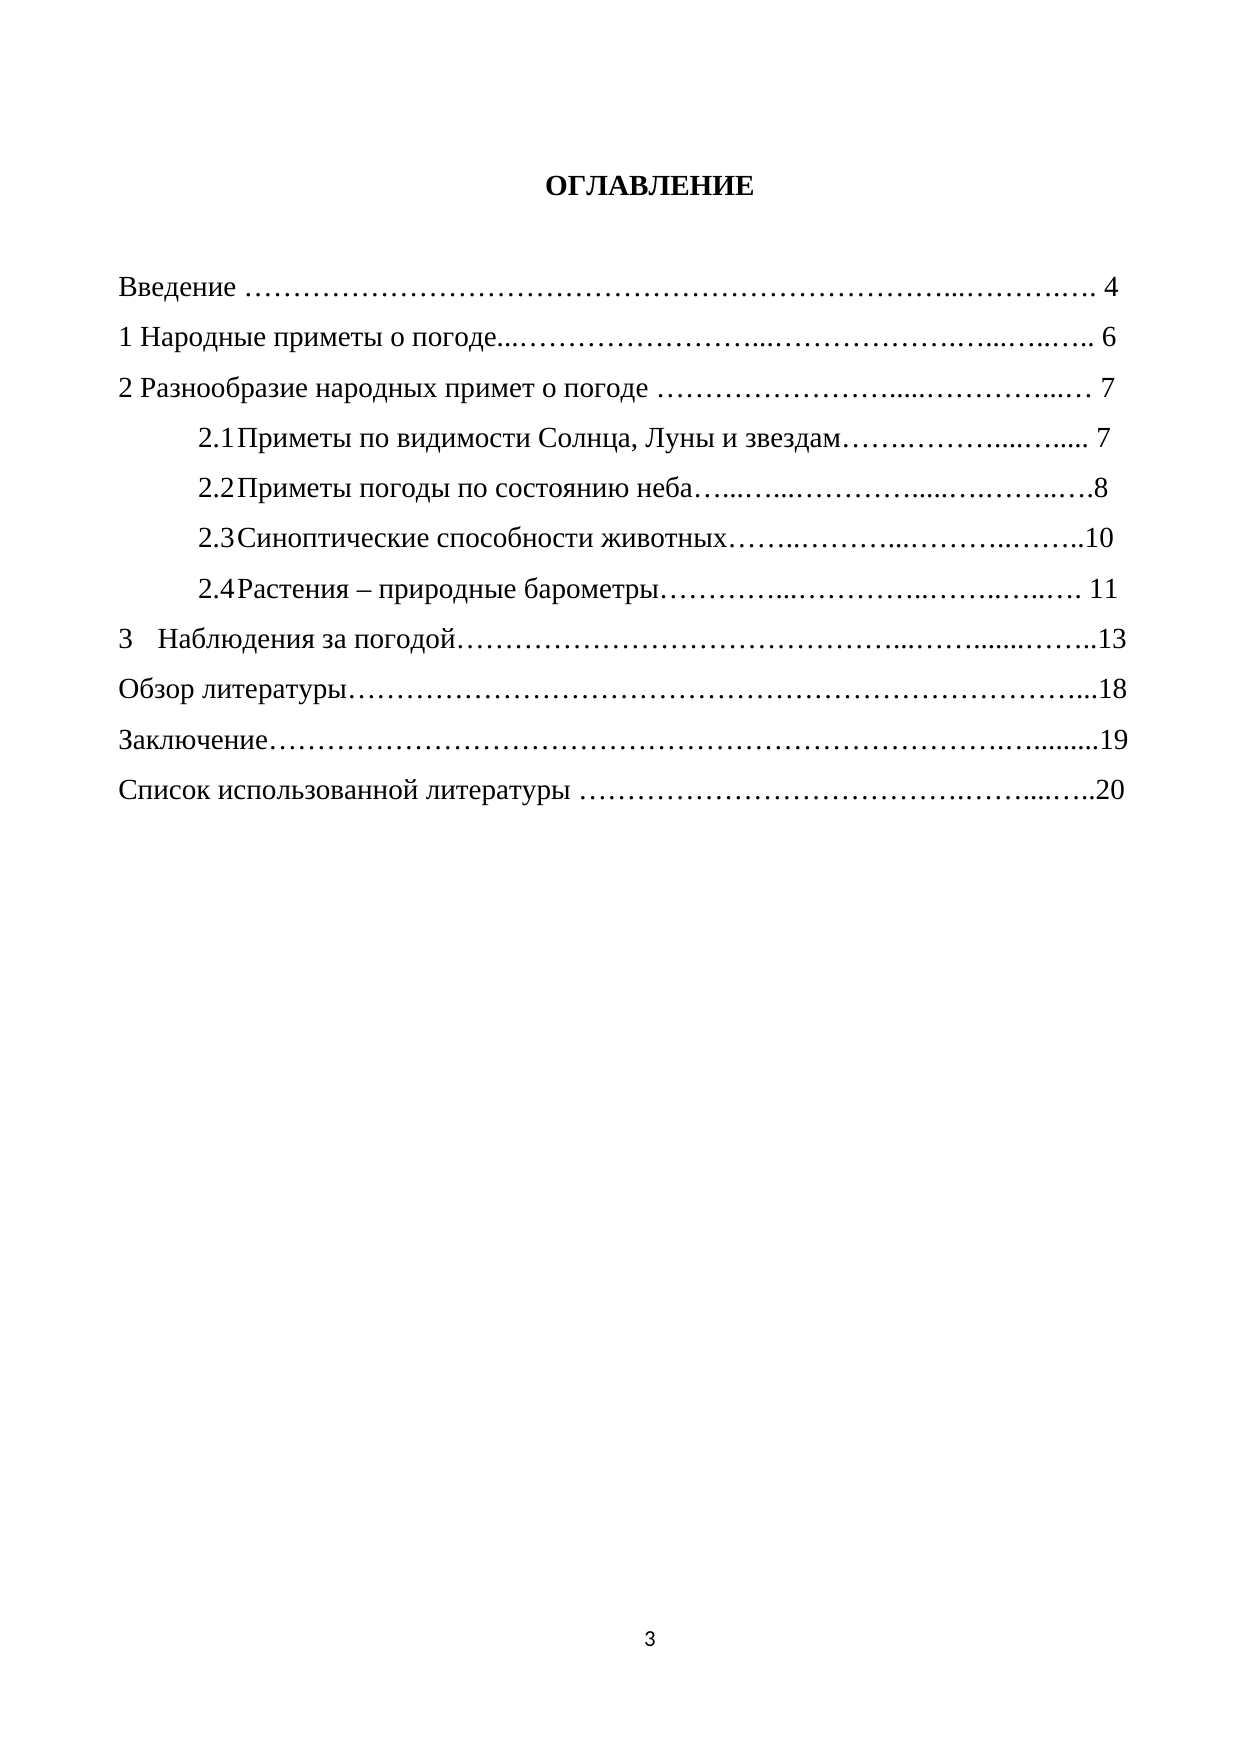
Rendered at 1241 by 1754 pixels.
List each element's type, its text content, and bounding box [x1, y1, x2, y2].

text Список использованной литературы ………………………………….……....…..20 [118, 772, 1181, 806]
text 1 Народные приметы о погоде...……………………...……………….…...…..….. 6 [118, 319, 1181, 353]
list Растения – природные барометры…………...…………..……..…..…. 11 [198, 571, 1181, 604]
text Обзор литературы…………………………………………………………………...18 [118, 672, 1181, 705]
list Наблюдения за погодой………………………………………...…….......……..13 [118, 621, 1181, 655]
list Приметы погоды по состоянию неба…...…...………….....….……..….8 [198, 470, 1181, 504]
text Заключение………………………………………………………………….….........19 [118, 722, 1181, 755]
list Приметы по видимости Солнца, Луны и звездам…….………....…..... 7 [198, 420, 1181, 453]
text 2 Разнообразие народных примет о погоде …………………….....…………...… 7 [118, 370, 1181, 403]
text Введение ………………………………………………………………...……….…. 4 [118, 269, 1181, 303]
text ОГЛАВЛЕНИЕ [118, 168, 1181, 202]
list Синоптические способности животных……..………...………..……..10 [198, 521, 1181, 554]
